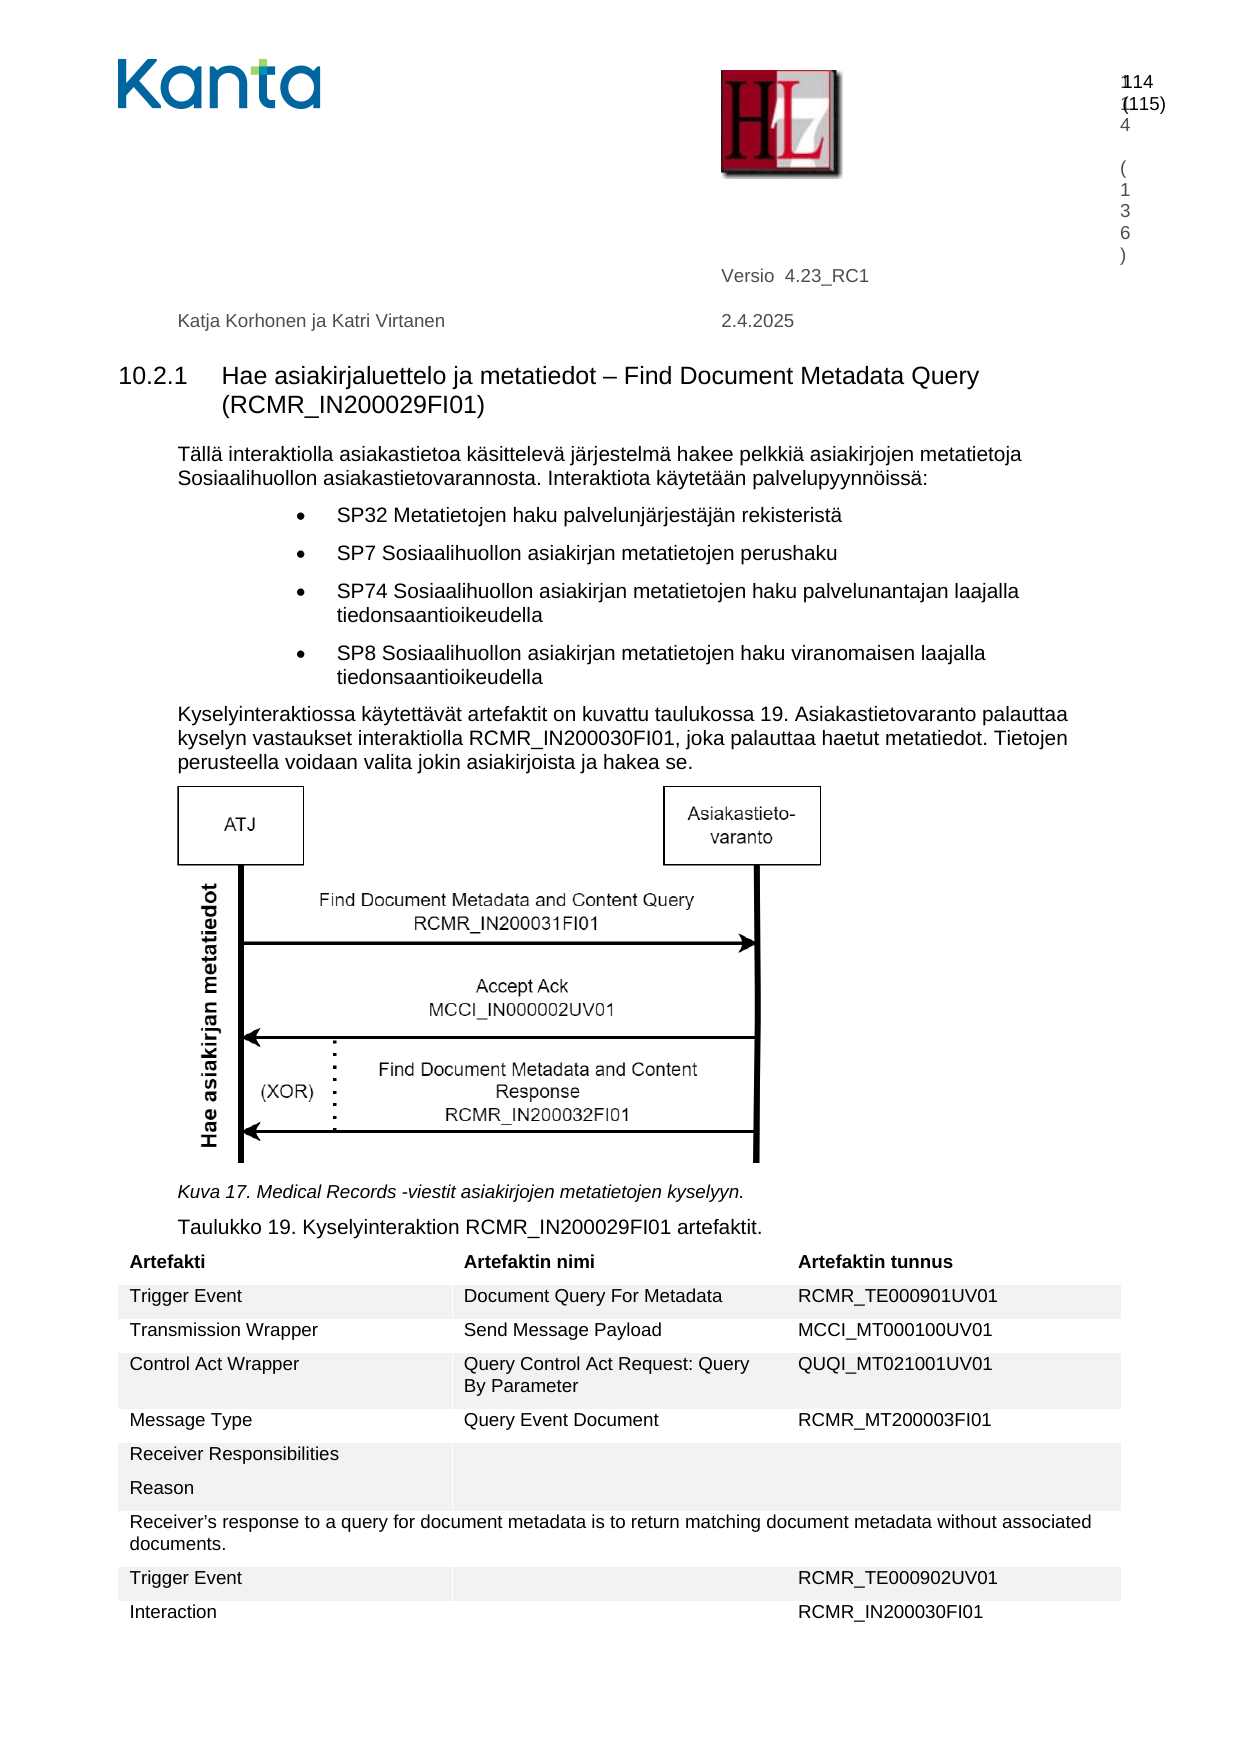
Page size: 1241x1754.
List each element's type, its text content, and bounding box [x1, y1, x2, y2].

picture [118, 59, 321, 109]
text Kyselyinteraktiossa käytettävät artefaktit on kuvattu taulukossa 19. Asiakastietovaranto palauttaa kyselyn vastaukset interaktiolla RCMR_IN200030FI01, joka palauttaa haetut metatiedot. Tietojen perusteella voidaan valita jokin asiakirjoista ja hakea se. [177, 702, 1122, 773]
subtitle Hae asiakirjaluettelo ja metatiedot – Find Document Metadata Query (RCMR_IN200029FI01) [118, 361, 1122, 419]
list SP8 Sosiaalihuollon asiakirjan metatietojen haku viranomaisen laajalla tiedonsaantioikeudella [295, 640, 1122, 689]
text Kuva 17. Medical Records -viestit asiakirjojen metatietojen kyselyyn. [177, 1181, 1122, 1202]
text Tällä interaktiolla asiakastietoa käsittelevä järjestelmä hakee pelkkiä asiakirjojen metatietoja Sosiaalihuollon asiakastietovarannosta. Interaktiota käytetään palvelupyynnöissä: [177, 442, 1122, 489]
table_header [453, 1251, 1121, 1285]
picture [721, 70, 844, 179]
text Taulukko 19. Kyselyinteraktion RCMR_IN200029FI01 artefaktit. [177, 1214, 1122, 1238]
list SP7 Sosiaalihuollon asiakirjan metatietojen perushaku [295, 540, 1122, 565]
picture [177, 786, 821, 1168]
list SP74 Sosiaalihuollon asiakirjan metatietojen haku palvelunantajan laajalla tiedonsaantioikeudella [295, 578, 1122, 627]
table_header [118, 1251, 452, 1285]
list SP32 Metatietojen haku palvelunjärjestäjän rekisteristä [295, 502, 1122, 527]
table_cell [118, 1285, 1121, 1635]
